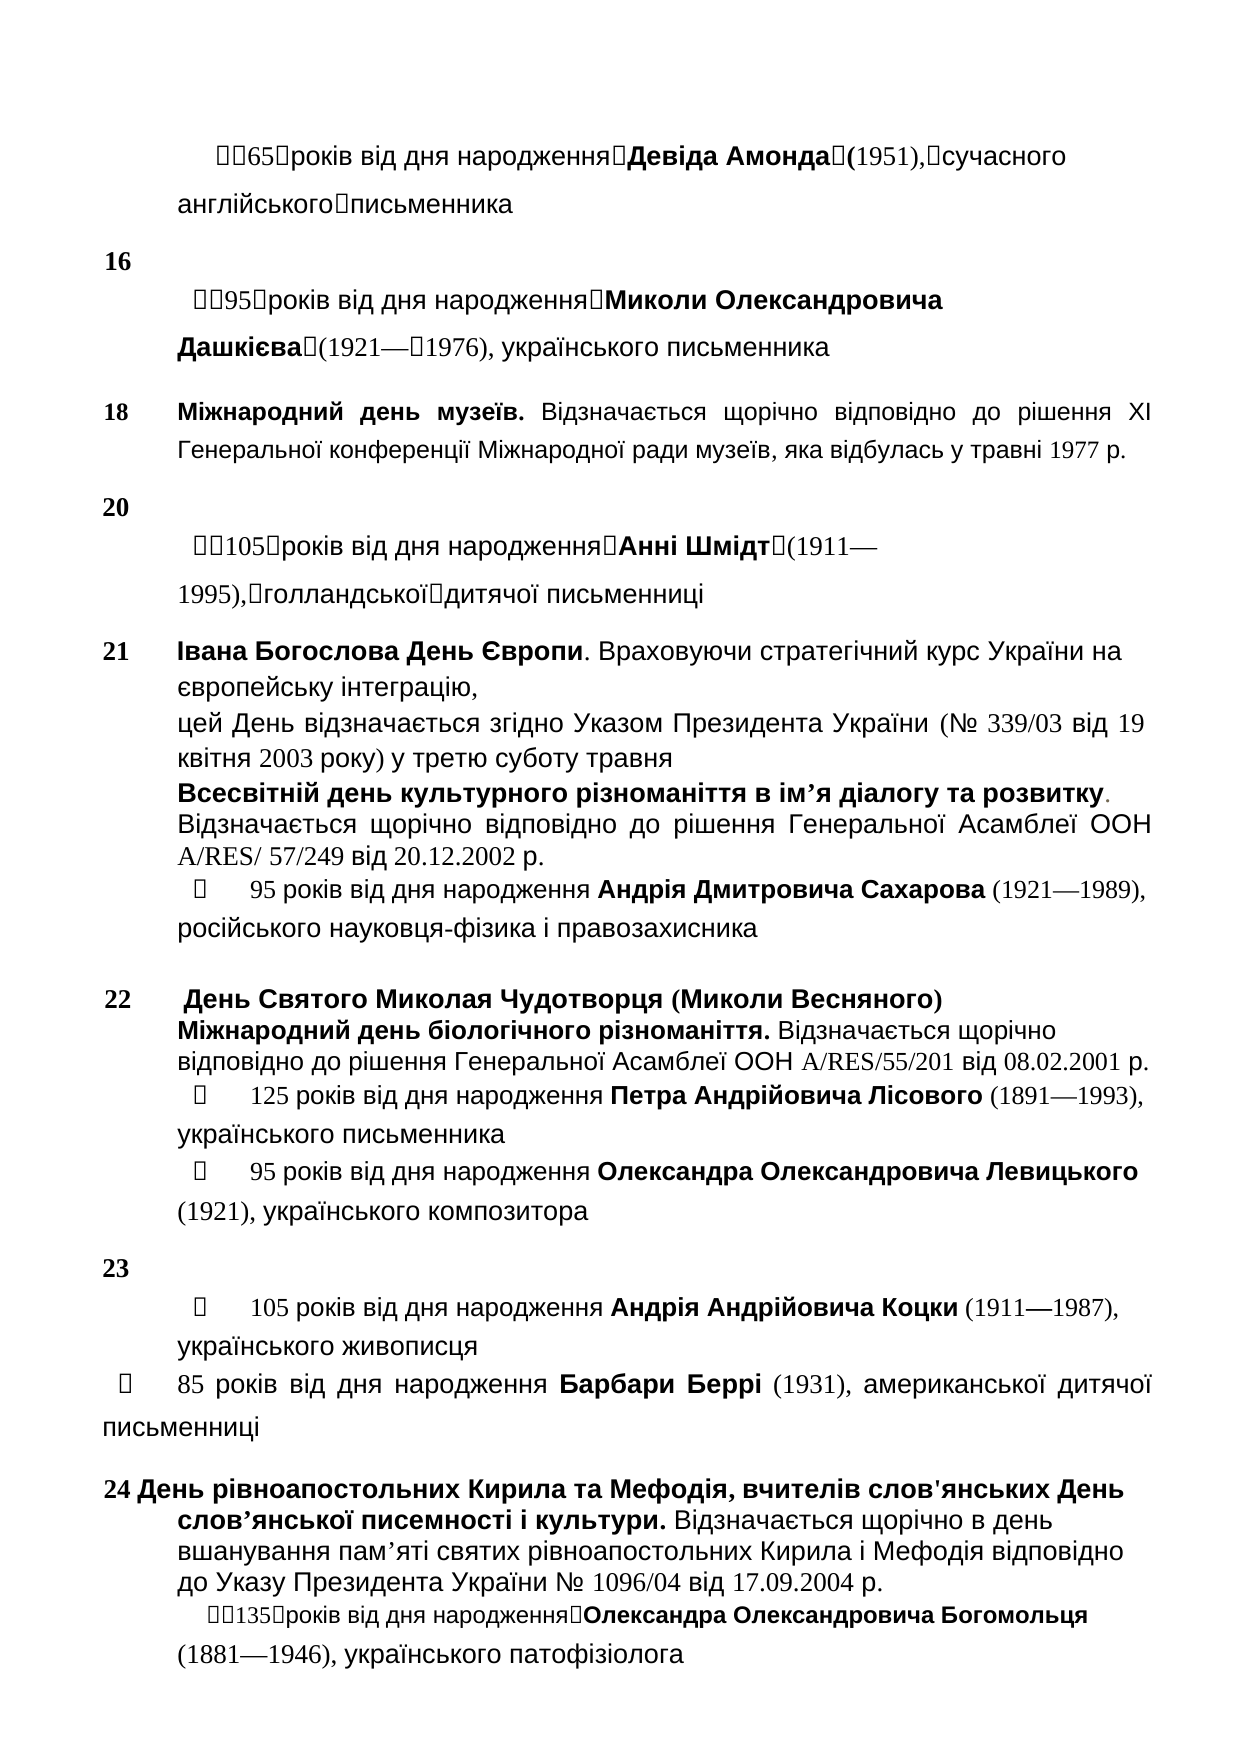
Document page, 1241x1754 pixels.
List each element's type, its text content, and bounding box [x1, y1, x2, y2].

text українського письменника [177, 1118, 1153, 1149]
list 125 років від дня народження Петра Андрійовича Лісового (1891—1993), [192, 1077, 1153, 1112]
text (1921), українського композитора [177, 1195, 1153, 1226]
text Всесвітній день культурного різноманіття в ім’я діалогу та розвитку. [177, 777, 1153, 808]
text 105років від дня народженняАнні Шмідт(1911—1995),голландськоїдитячої письменниці [177, 527, 1153, 611]
text українського живописця [177, 1330, 1153, 1361]
list 85 років від дня народження Барбари Беррі (1931), американської дитячої письменниці [102, 1365, 1153, 1442]
text 16 [104, 245, 1153, 276]
text 135років від дня народженняОлександра Олександровича Богомольця [206, 1598, 1153, 1630]
text цей День відзначається згідно Указом Президента України (№ 339/03 від 19 квітня 2003 року) у третю суботу травня [177, 707, 1144, 773]
text вшанування пам’яті святих рівноапостольних Кирила і Мефодія відповідно до Указу Президента України № 1096/04 від 17.09.2004 р. [177, 1536, 1153, 1598]
text 65років від дня народженняДевіда Амонда(1951),сучасного англійськогописьменника [177, 136, 1153, 221]
text (1881—1946), українського патофізіолога [177, 1638, 1153, 1670]
list Міжнародний день музеїв. Відзначається щорічно відповідно до рішення ХІ Генеральної конференції Міжнародної ради музеїв, яка відбулась у травні 1977 р. [103, 397, 1153, 464]
list 105 років від дня народження Андрія Андрійовича Коцки (1911—1987), [192, 1288, 1153, 1324]
list 95 років від дня народження Олександра Олександровича Левицького [192, 1153, 1153, 1188]
text 22 День Святого Миколая Чудотворця (Миколи Весняного) [104, 983, 1153, 1014]
text Відзначається щорічно відповідно до рішення Генеральної Асамблеї ООН A/RES/ 57/249 від 20.12.2002 р. [177, 809, 1153, 871]
text російського науковця-фізика і правозахисника [177, 912, 1153, 943]
list Івана Богослова День Європи. Враховуючи стратегічний курс України на європейську інтеграцію, [102, 635, 1136, 702]
text 20 [102, 491, 1153, 522]
text 95років від дня народженняМиколи Олександровича Дашкієва(1921—1976), українського письменника [177, 281, 1153, 364]
list 95 років від дня народження Андрія Дмитровича Сахарова (1921—1989), [192, 871, 1153, 906]
text 24 День рівноапостольних Кирила та Мефодія, вчителів слов'янських День слов’янської писемності і культури. Відзначається щорічно в день [103, 1473, 1153, 1536]
text Міжнародний день біологічного різноманіття. Відзначається щорічно відповідно до рішення Генеральної Асамблеї ООН A/RES/55/201 від 08.02.2001 р. [177, 1015, 1153, 1076]
text 23 [102, 1252, 1153, 1283]
